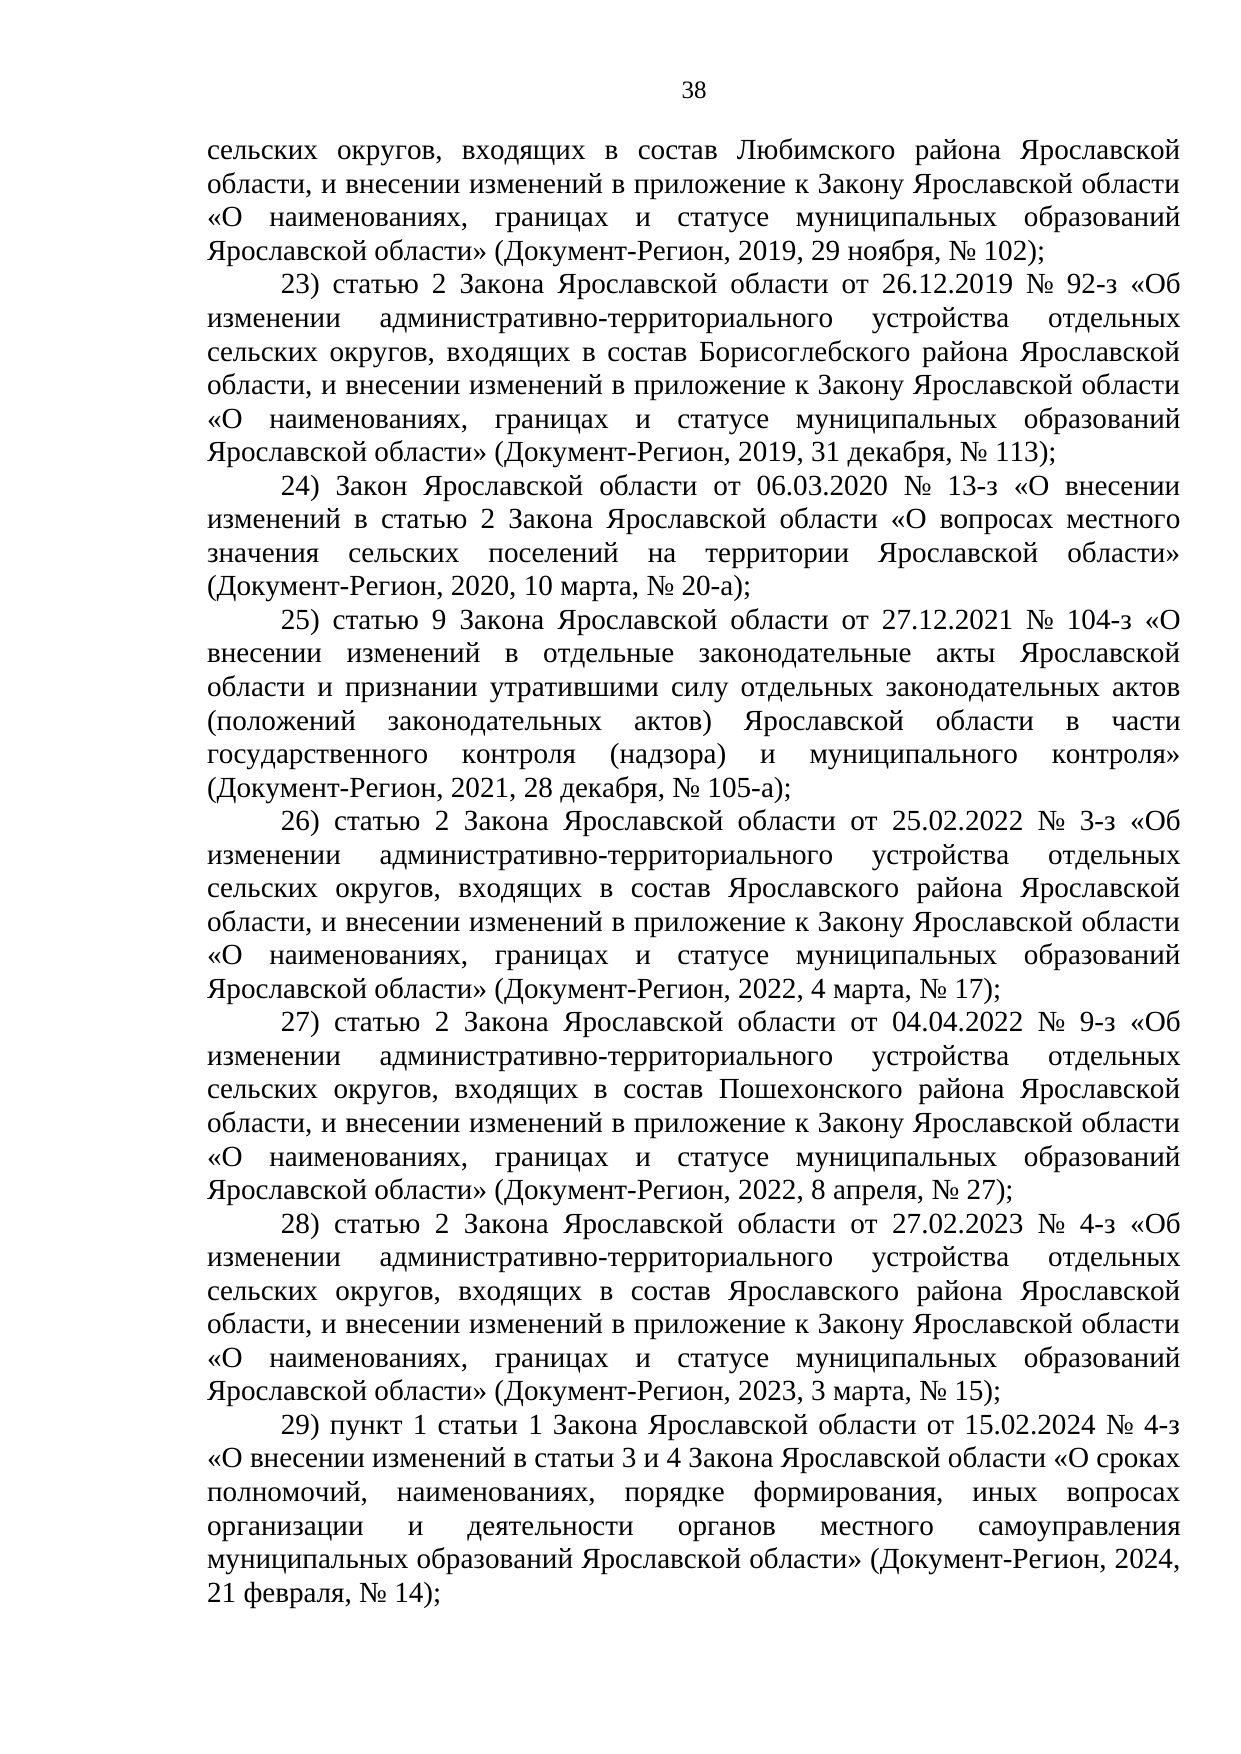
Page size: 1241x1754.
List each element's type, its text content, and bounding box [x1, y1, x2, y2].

text 27) статью 2 Закона Ярославской области от 04.04.2022 № 9-з «Об изменении административно-территориального устройства отдельных сельских округов, входящих в состав Пошехонского района Ярославской области, и внесении изменений в приложение к Закону Ярославской области «О наименованиях, границах и статусе муниципальных образований Ярославской области» (Документ-Регион, 2022, 8 апреля, № 27); [207, 1004, 1181, 1206]
text 29) пункт 1 статьи 1 Закона Ярославской области от 15.02.2024 № 4-з «О внесении изменений в статьи 3 и 4 Закона Ярославской области «О сроках полномочий, наименованиях, порядке формирования, иных вопросах организации и деятельности органов местного самоуправления муниципальных образований Ярославской области» (Документ-Регион, 2024, 21 февраля, № 14); [207, 1407, 1181, 1608]
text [207, 132, 1181, 267]
text 24) Закон Ярославской области от 06.03.2020 № 13-з «О внесении изменений в статью 2 Закона Ярославской области «О вопросах местного значения сельских поселений на территории Ярославской области» (Документ-Регион, 2020, 10 марта, № 20-а); [207, 468, 1181, 602]
text 26) статью 2 Закона Ярославской области от 25.02.2022 № 3-з «Об изменении административно-территориального устройства отдельных сельских округов, входящих в состав Ярославского района Ярославской области, и внесении изменений в приложение к Закону Ярославской области «О наименованиях, границах и статусе муниципальных образований Ярославской области» (Документ-Регион, 2022, 4 марта, № 17); [207, 803, 1181, 1004]
text 23) статью 2 Закона Ярославской области от 26.12.2019 № 92-з «Об изменении административно-территориального устройства отдельных сельских округов, входящих в состав Борисоглебского района Ярославской области, и внесении изменений в приложение к Закону Ярославской области «О наименованиях, границах и статусе муниципальных образований Ярославской области» (Документ-Регион, 2019, 31 декабря, № 113); [207, 267, 1181, 468]
text 25) статью 9 Закона Ярославской области от 27.12.2021 № 104-з «О внесении изменений в отдельные законодательные акты Ярославской области и признании утратившими силу отдельных законодательных актов (положений законодательных актов) Ярославской области в части государственного контроля (надзора) и муниципального контроля» (Документ-Регион, 2021, 28 декабря, № 105-а); [207, 602, 1181, 803]
text 28) статью 2 Закона Ярославской области от 27.02.2023 № 4-з «Об изменении административно-территориального устройства отдельных сельских округов, входящих в состав Ярославского района Ярославской области, и внесении изменений в приложение к Закону Ярославской области «О наименованиях, границах и статусе муниципальных образований Ярославской области» (Документ-Регион, 2023, 3 марта, № 15); [207, 1206, 1181, 1407]
